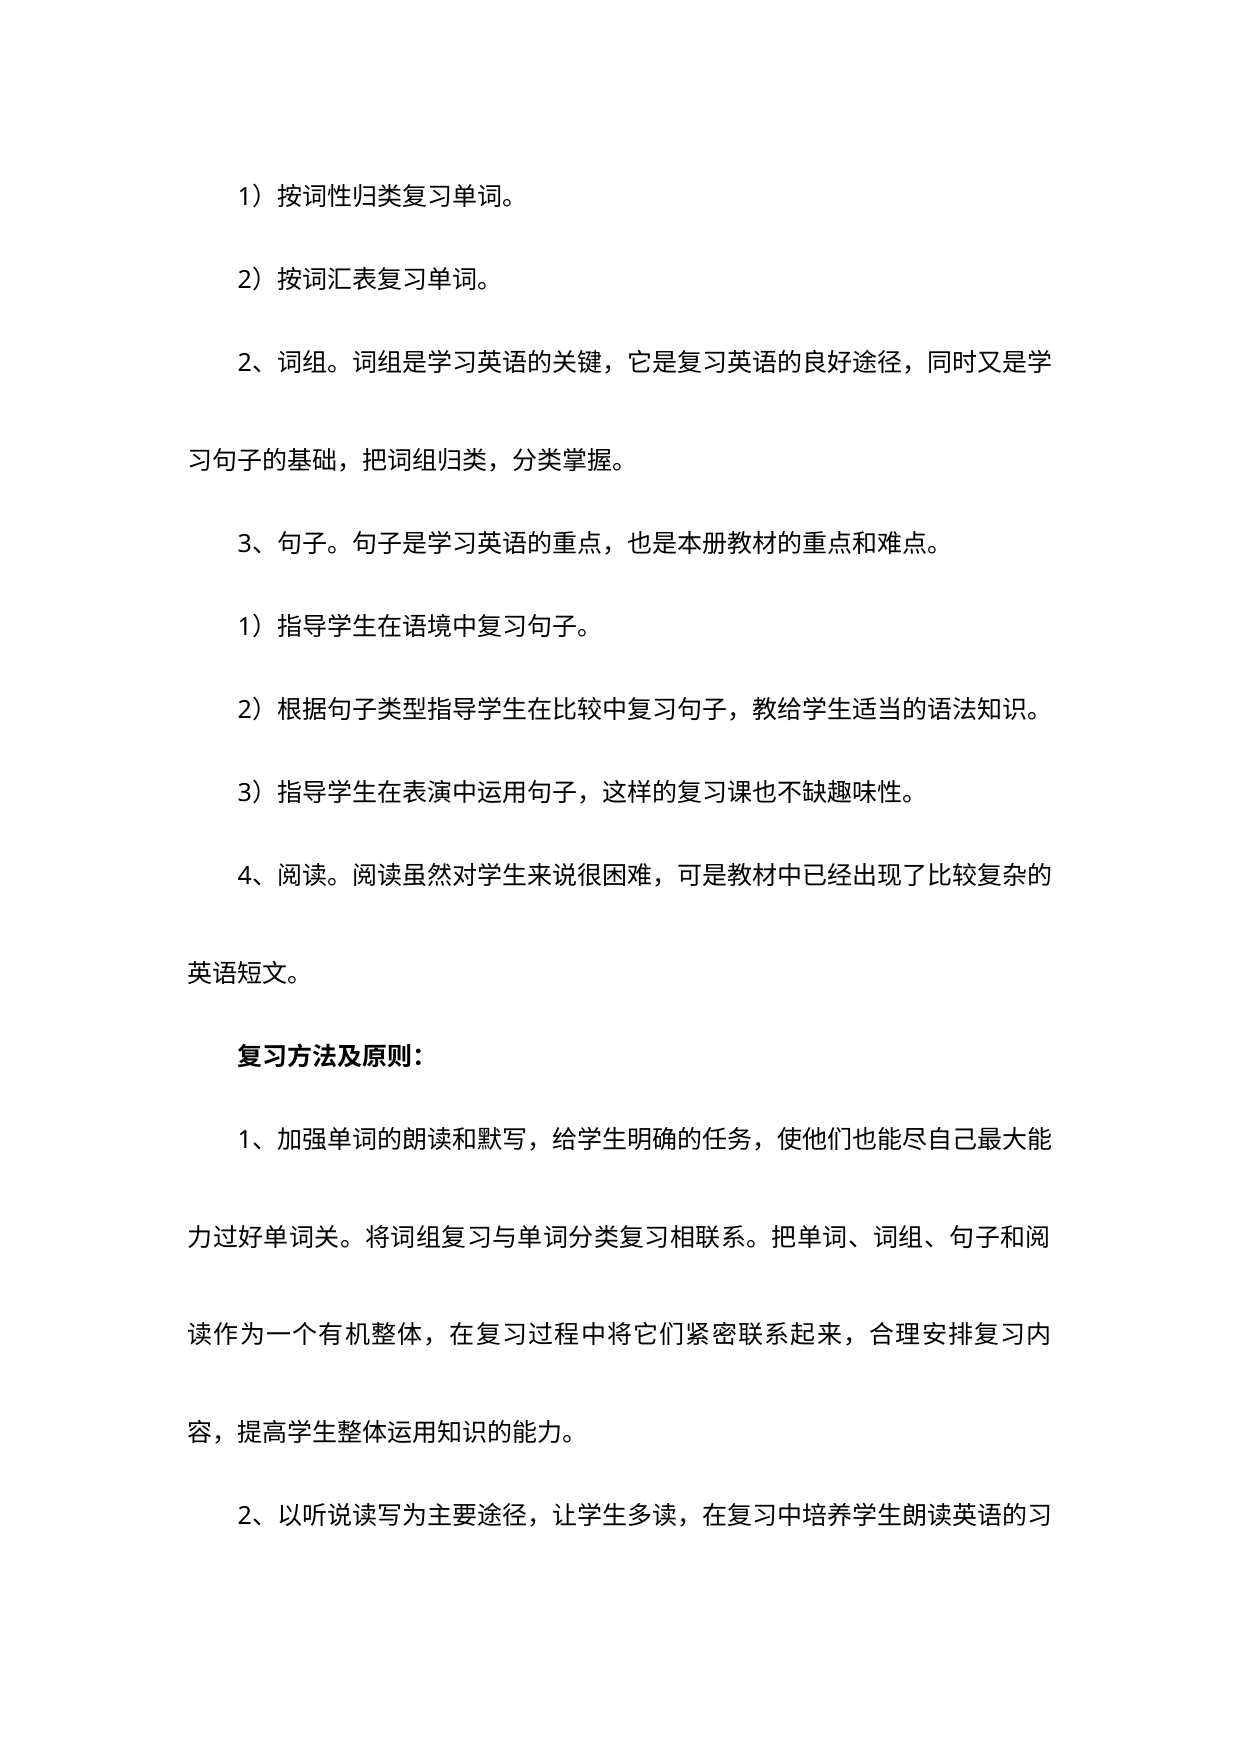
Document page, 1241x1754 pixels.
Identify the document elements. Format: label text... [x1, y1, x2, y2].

text 2）按词汇表复习单词。 [187, 245, 1053, 310]
text 1、加强单词的朗读和默写，给学生明确的任务，使他们也能尽自己最大能力过好单词关。将词组复习与单词分类复习相联系。把单词、词组、句子和阅读作为一个有机整体，在复习过程中将它们紧密联系起来，合理安排复习内容，提高学生整体运用知识的能力。 [187, 1105, 1053, 1463]
text 复习方法及原则： [187, 1022, 1053, 1087]
text 1）按词性归类复习单词。 [187, 162, 1053, 227]
text 2、词组。词组是学习英语的关键，它是复习英语的良好途径，同时又是学习句子的基础，把词组归类，分类掌握。 [187, 328, 1053, 491]
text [187, 1481, 1053, 1546]
text 4、阅读。阅读虽然对学生来说很困难，可是教材中已经出现了比较复杂的英语短文。 [187, 841, 1053, 1004]
text 2）根据句子类型指导学生在比较中复习句子，教给学生适当的语法知识。 [187, 675, 1053, 740]
text 1）指导学生在语境中复习句子。 [187, 592, 1053, 657]
text 3）指导学生在表演中运用句子，这样的复习课也不缺趣味性。 [187, 758, 1053, 823]
text 3、句子。句子是学习英语的重点，也是本册教材的重点和难点。 [187, 509, 1053, 574]
